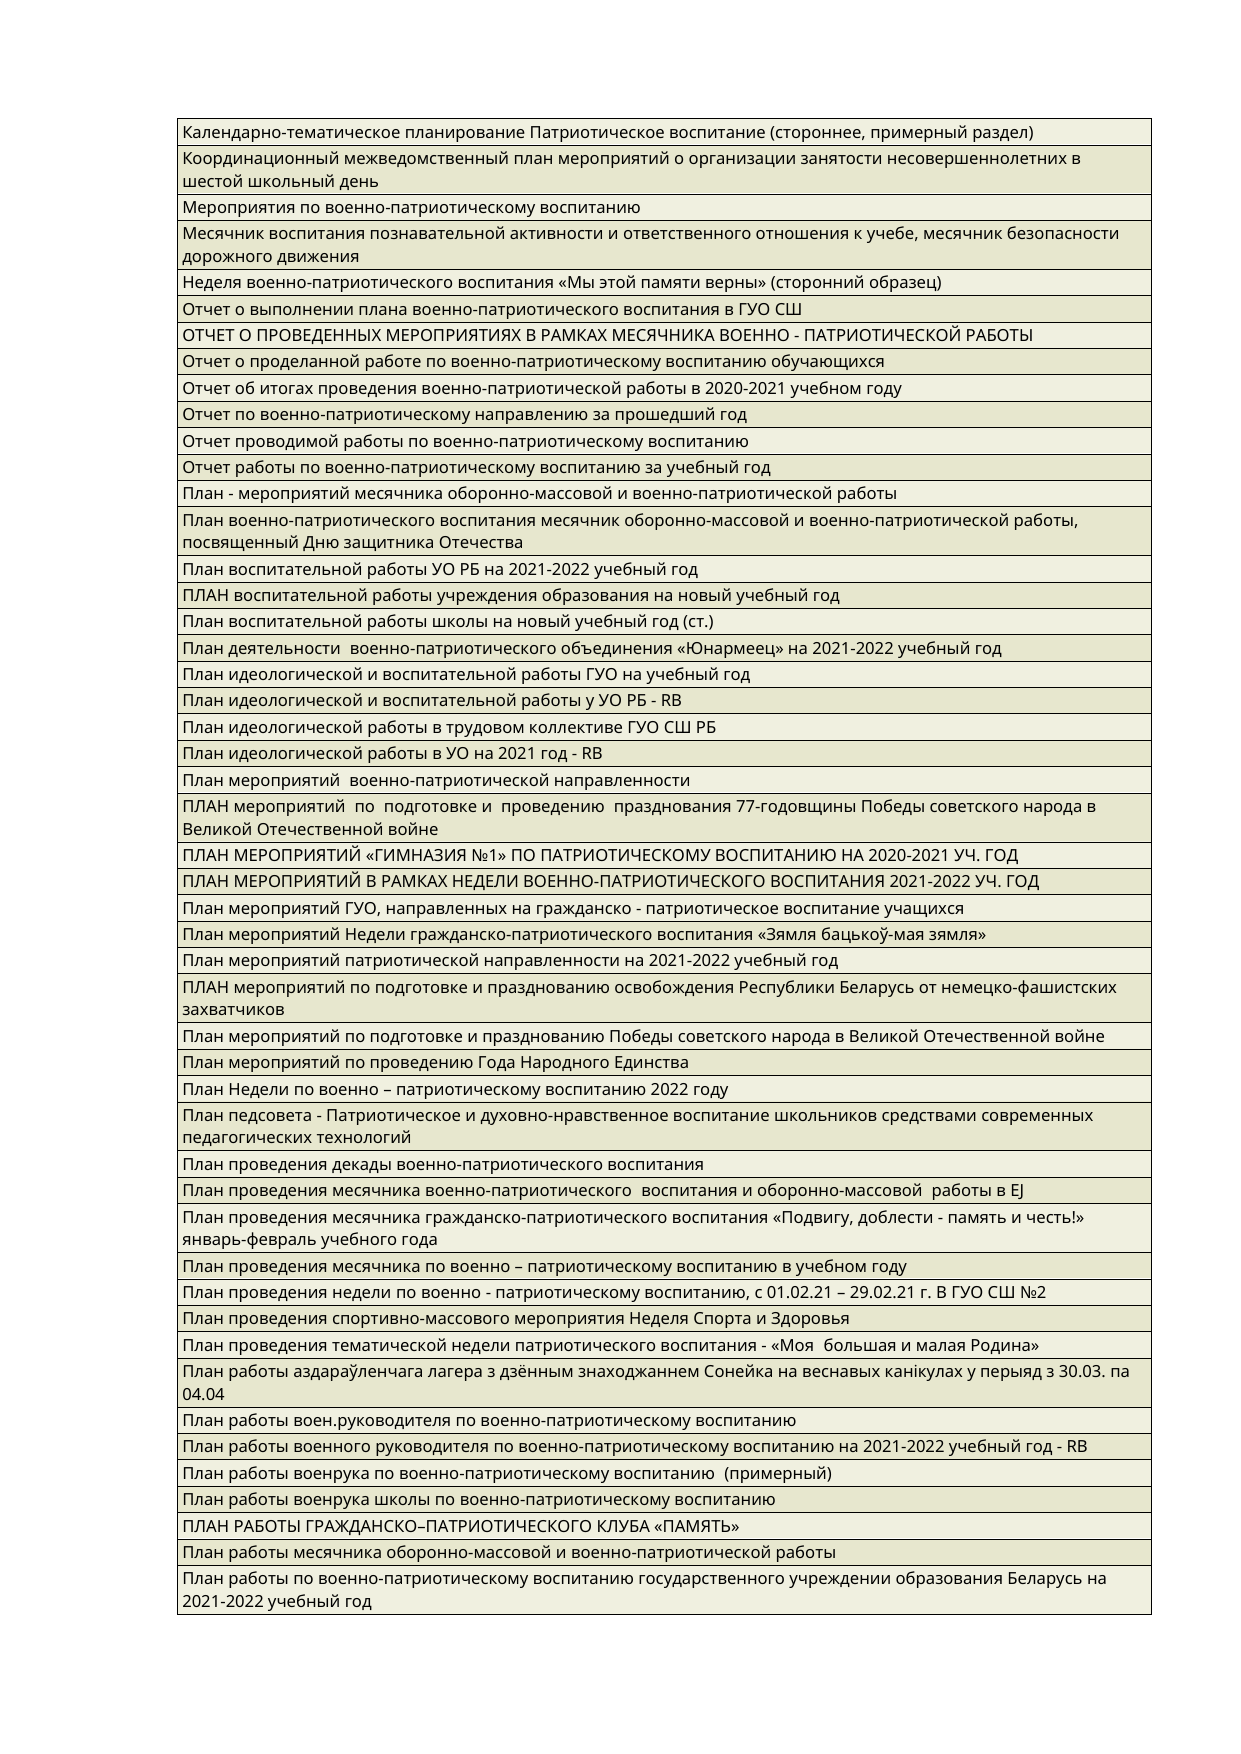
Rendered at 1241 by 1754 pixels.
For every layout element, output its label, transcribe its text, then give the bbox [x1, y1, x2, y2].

table_cell План мероприятий патриотической направленности на 2021-2022 учебный год [178, 948, 1151, 973]
table_cell План работы по военно-патриотическому воспитанию государственного учреждении образования Беларусь на 2021-2022 учебный год [178, 1566, 1151, 1614]
table_cell План проведения месячника военно-патриотического воспитания и оборонно-массовой работы в EJ [178, 1178, 1151, 1203]
table_cell ПЛАН МЕРОПРИЯТИЙ «ГИМНАЗИЯ №1» ПО ПАТРИОТИЧЕСКОМУ ВОСПИТАНИЮ НА 2020-2021 УЧ. ГОД [178, 843, 1151, 868]
table_cell ПЛАН мероприятий по подготовке и проведению празднования 77-годовщины Победы советского народа в Великой Отечественной войне [178, 794, 1151, 841]
table_cell План - мероприятий месячника оборонно-массовой и военно-патриотической работы [178, 481, 1151, 506]
table_cell План работы воен.руководителя по военно-патриотическому воспитанию [178, 1408, 1151, 1433]
table_cell План деятельности военно-патриотического объединения «Юнармеец» на 2021-2022 учебный год [178, 635, 1151, 661]
table_cell ПЛАН воспитательной работы учреждения образования на новый учебный год [178, 583, 1151, 608]
table_cell План мероприятий военно-патриотической направленности [178, 767, 1151, 792]
table_cell Месячник воспитания познавательной активности и ответственного отношения к учебе, месячник безопасности дорожного движения [178, 221, 1151, 269]
table_cell Календарно-тематическое планирование Патриотическое воспитание (стороннее, примерный раздел) [178, 119, 1151, 144]
table_cell План воспитательной работы школы на новый учебный год (ст.) [178, 609, 1151, 634]
table_cell План идеологической работы в УО на 2021 год - RB [178, 741, 1151, 766]
table_cell План работы аздараўленчага лагера з дзённым знаходжаннем Сонейка на веснавых канікулах у перыяд з 30.03. па 04.04 [178, 1359, 1151, 1407]
table_cell Неделя военно-патриотического воспитания «Мы этой памяти верны» (сторонний образец) [178, 270, 1151, 295]
table_cell ОТЧЕТ О ПРОВЕДЕННЫХ МЕРОПРИЯТИЯХ В РАМКАХ МЕСЯЧНИКА ВОЕННО - ПАТРИОТИЧЕСКОЙ РАБОТЫ [178, 323, 1151, 348]
table_cell План работы военрука по военно-патриотическому воспитанию (примерный) [178, 1460, 1151, 1486]
table_cell План воспитательной работы УО РБ на 2021-2022 учебный год [178, 556, 1151, 582]
table_cell План работы месячника оборонно-массовой и военно-патриотической работы [178, 1540, 1151, 1565]
table_cell План идеологической и воспитательной работы у УО РБ - RB [178, 688, 1151, 713]
table_cell План мероприятий ГУО, направленных на гражданско - патриотическое воспитание учащихся [178, 895, 1151, 921]
table_cell План работы военного руководителя по военно-патриотическому воспитанию на 2021-2022 учебный год - RB [178, 1434, 1151, 1459]
table_cell Координационный межведомственный план мероприятий о организации занятости несовершеннолетних в шестой школьный день [178, 146, 1151, 193]
table_cell План проведения недели по военно - патриотическому воспитанию, с 01.02.21 – 29.02.21 г. В ГУО СШ №2 [178, 1280, 1151, 1305]
table_cell План мероприятий по подготовке и празднованию Победы советского народа в Великой Отечественной войне [178, 1023, 1151, 1049]
table_cell ПЛАН мероприятий по подготовке и празднованию освобождения Республики Беларусь от немецко-фашистских захватчиков [178, 974, 1151, 1022]
table_cell Отчет проводимой работы по военно-патриотическому воспитанию [178, 428, 1151, 453]
table_cell План проведения месячника гражданско-патриотического воспитания «Подвигу, доблести - память и честь!» январь-февраль учебного года [178, 1204, 1151, 1252]
table_cell Отчет о выполнении плана военно-патриотического воспитания в ГУО СШ [178, 296, 1151, 322]
table_cell План проведения месячника по военно – патриотическому воспитанию в учебном году [178, 1253, 1151, 1278]
table_cell Мероприятия по военно-патриотическому воспитанию [178, 195, 1151, 220]
table_cell План военно-патриотического воспитания месячник оборонно-массовой и военно-патриотической работы, посвященный Дню защитника Отечества [178, 507, 1151, 555]
table_cell План мероприятий Недели гражданско-патриотического воспитания «Зямля бацькоў-мая зямля» [178, 922, 1151, 947]
table_cell Отчет по военно-патриотическому направлению за прошедший год [178, 402, 1151, 427]
table_cell План педсовета - Патриотическое и духовно-нравственное воспитание школьников средствами современных педагогических технологий [178, 1103, 1151, 1150]
table_cell План Недели по военно – патриотическому воспитанию 2022 году [178, 1076, 1151, 1101]
table_cell План идеологической и воспитательной работы ГУО на учебный год [178, 662, 1151, 687]
table_cell План проведения тематической недели патриотического воспитания - «Моя большая и малая Родина» [178, 1332, 1151, 1358]
table_cell Отчет об итогах проведения военно-патриотической работы в 2020-2021 учебном году [178, 375, 1151, 401]
table_cell Отчет работы по военно-патриотическому воспитанию за учебный год [178, 455, 1151, 480]
table_cell План мероприятий по проведению Года Народного Единства [178, 1050, 1151, 1075]
table_cell ПЛАН МЕРОПРИЯТИЙ В РАМКАХ НЕДЕЛИ ВОЕННО-ПАТРИОТИЧЕСКОГО ВОСПИТАНИЯ 2021-2022 УЧ. ГОД [178, 869, 1151, 894]
table_cell ПЛАН РАБОТЫ ГРАЖДАНСКО–ПАТРИОТИЧЕСКОГО КЛУБА «ПАМЯТЬ» [178, 1513, 1151, 1538]
table_cell План работы военрука школы по военно-патриотическому воспитанию [178, 1487, 1151, 1512]
table_cell План проведения декады военно-патриотического воспитания [178, 1151, 1151, 1177]
table_cell План проведения спортивно-массового мероприятия Неделя Спорта и Здоровья [178, 1306, 1151, 1331]
table_cell План идеологической работы в трудовом коллективе ГУО СШ РБ [178, 714, 1151, 740]
table_cell Отчет о проделанной работе по военно-патриотическому воспитанию обучающихся [178, 349, 1151, 374]
